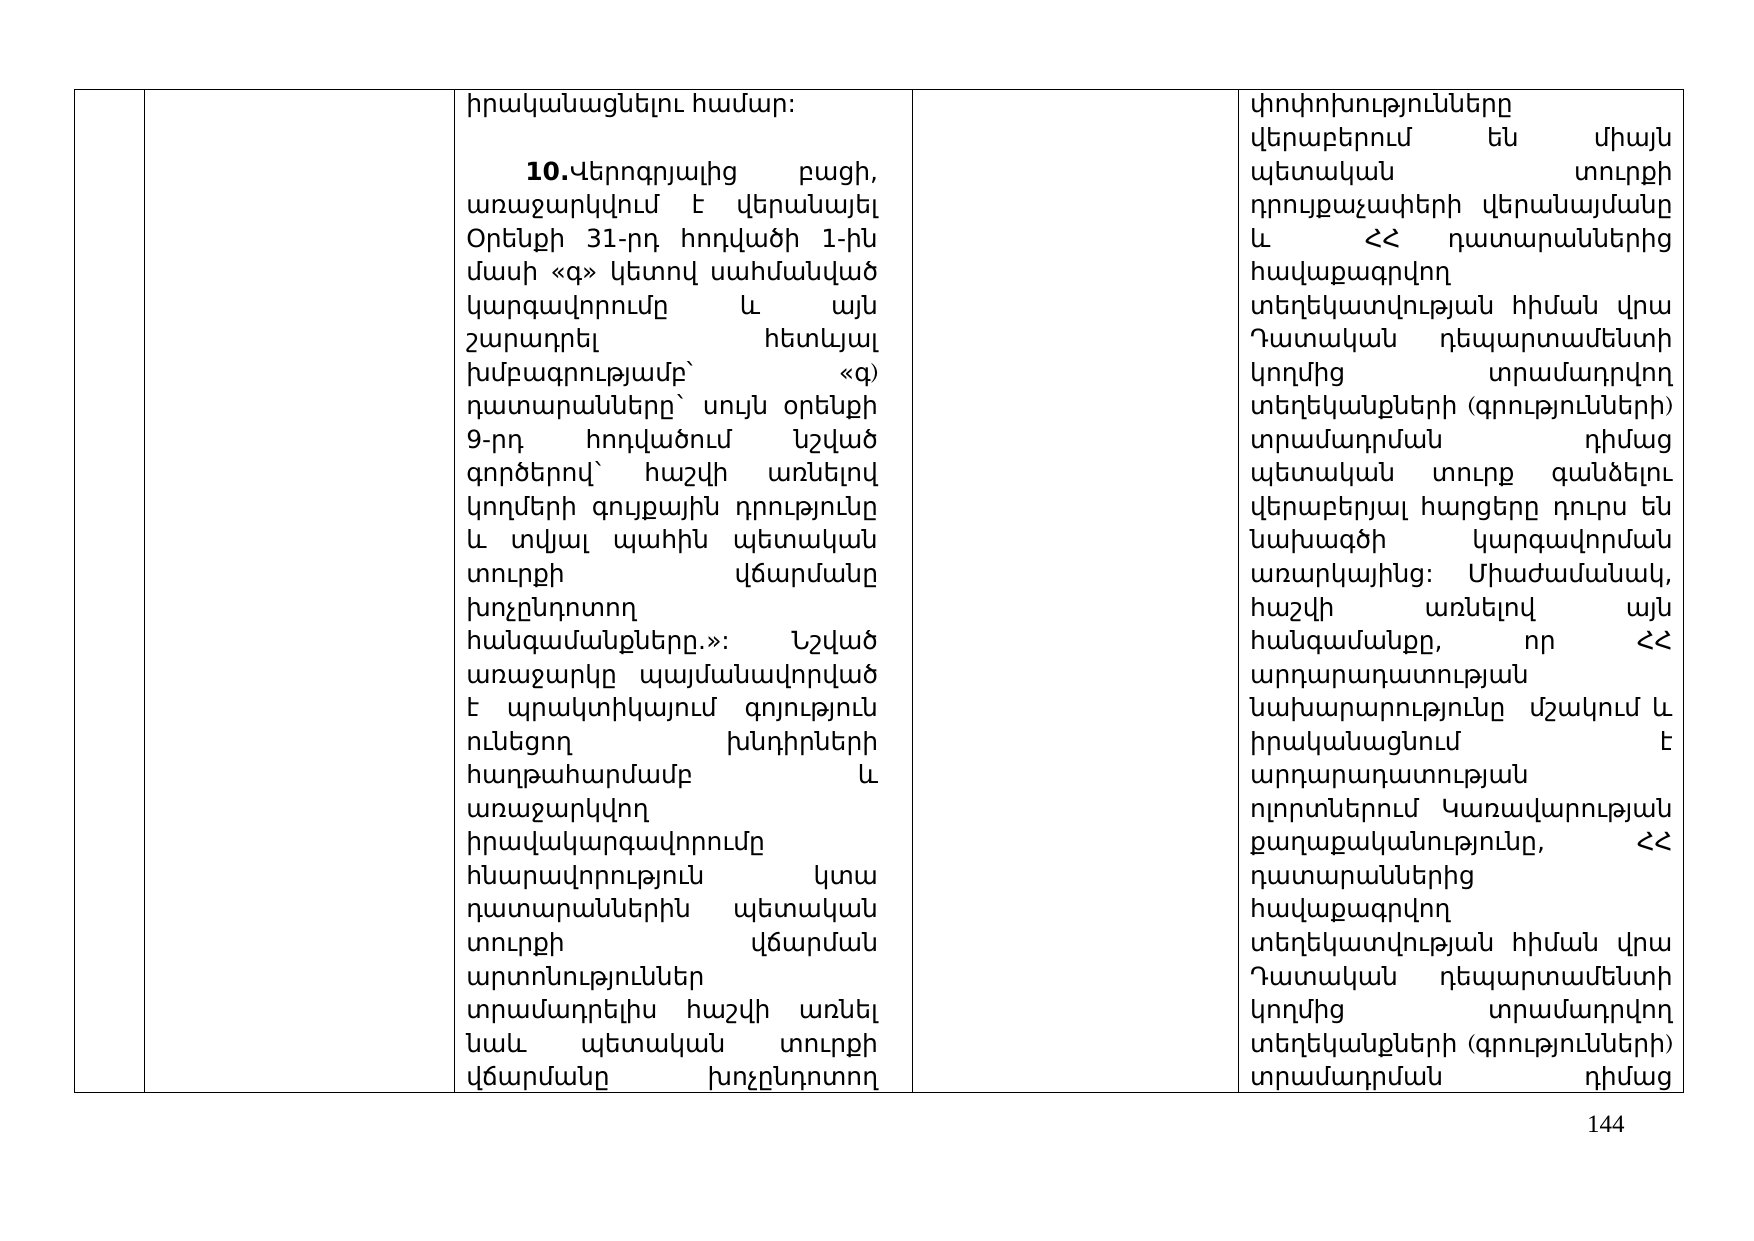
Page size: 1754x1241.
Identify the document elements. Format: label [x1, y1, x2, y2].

table_cell [1239, 90, 1683, 1092]
table_cell [145, 90, 454, 1092]
table_cell [75, 90, 144, 1092]
table_cell [455, 90, 912, 1092]
table_cell [913, 90, 1238, 1092]
